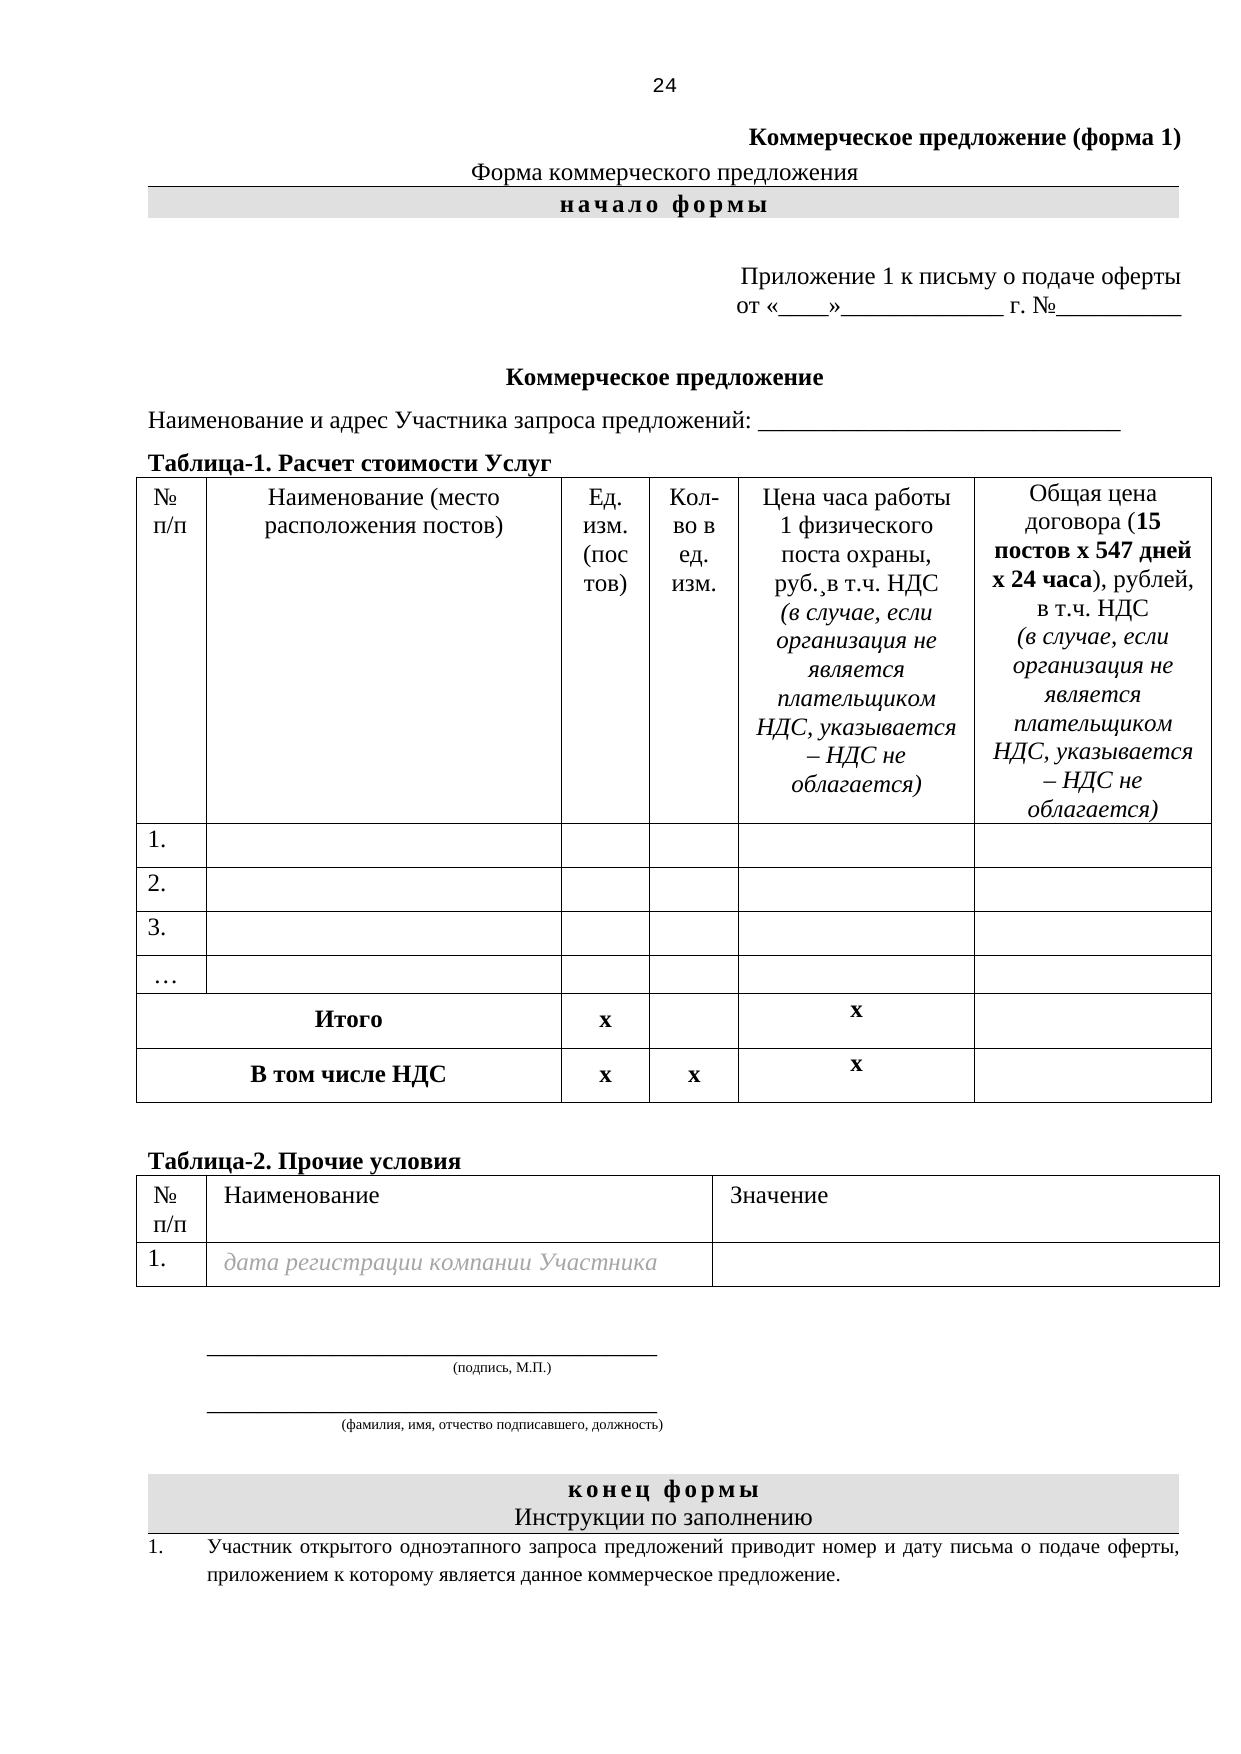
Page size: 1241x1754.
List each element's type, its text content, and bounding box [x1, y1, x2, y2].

text конец формы [148, 1474, 1179, 1502]
table_header Общая цена договора (15 постов х 547 дней х 24 часа), рублей, в т.ч. НДС (в случае, если организация не является плательщиком НДС, указывается – НДС не облагается) [975, 478, 1211, 823]
text ____________________________________ [148, 1330, 1181, 1359]
table_cell х [739, 994, 974, 1047]
table_cell [562, 956, 649, 993]
text Таблица-2. Прочие условия [148, 1146, 1181, 1175]
text (фамилия, имя, отчество подписавшего, должность) [148, 1416, 797, 1445]
table_header Наименование [207, 1176, 712, 1242]
table_cell Итого [137, 994, 561, 1047]
table_cell [562, 824, 649, 867]
table_cell В том числе НДС [137, 1049, 561, 1102]
table_cell [562, 868, 649, 911]
text Коммерческое предложение [148, 362, 1181, 390]
table_cell [207, 956, 561, 993]
table_cell … [137, 956, 206, 993]
table_cell [650, 956, 738, 993]
text Приложение 1 к письму о подаче оферты от «____»_____________ г. №__________ [148, 261, 1181, 318]
table_cell [975, 824, 1211, 867]
table_header Цена часа работы 1 физического поста охраны, руб.¸в т.ч. НДС (в случае, если организация не является плательщиком НДС, указывается – НДС не облагается) [739, 478, 974, 823]
table_cell [650, 912, 738, 955]
table_cell [739, 868, 974, 911]
table_cell [562, 912, 649, 955]
table_cell [975, 994, 1211, 1047]
table_cell х [739, 1049, 974, 1102]
table_header Кол-во в ед. изм. [650, 478, 738, 823]
table_cell [137, 868, 206, 911]
table_cell х [562, 1049, 649, 1102]
text Таблица-1. Расчет стоимости Услуг [148, 448, 1181, 477]
text ____________________________________ [148, 1387, 1181, 1416]
table_cell [739, 912, 974, 955]
table_cell [207, 868, 561, 911]
table_header Значение [713, 1176, 1219, 1242]
table_cell [975, 868, 1211, 911]
text Инструкции по заполнению [148, 1502, 1179, 1533]
table_cell [975, 956, 1211, 993]
table_cell [739, 824, 974, 867]
text Наименование и адрес Участника запроса предложений: _____________________________ [148, 405, 1181, 433]
text Форма коммерческого предложения [148, 157, 1181, 186]
table_cell [975, 1049, 1211, 1102]
table_cell [975, 912, 1211, 955]
table_cell [207, 824, 561, 867]
list Участник открытого одноэтапного запроса предложений приводит номер и дату письма о подаче оферты, приложением к которому является данное коммерческое предложение. [148, 1534, 1181, 1586]
table_cell [137, 912, 206, 955]
table_cell х [562, 994, 649, 1047]
text (подпись, М.П.) [148, 1359, 797, 1387]
table_cell [137, 824, 206, 867]
table_cell дата регистрации компании Участника [207, 1243, 712, 1286]
table_cell [137, 1243, 206, 1286]
table_cell х [650, 1049, 738, 1102]
subtitle Коммерческое предложение (форма 1) [266, 122, 1181, 151]
table_cell [713, 1243, 1219, 1286]
table_cell [650, 824, 738, 867]
table_cell [207, 912, 561, 955]
text начало формы [148, 187, 1179, 218]
table_cell [650, 994, 738, 1047]
table_header Ед. изм. (постов) [562, 478, 649, 823]
table_cell [650, 868, 738, 911]
table_cell [739, 956, 974, 993]
table_header Наименование (место расположения постов) [207, 478, 561, 823]
table_header № п/п [137, 478, 206, 823]
table_header № п/п [137, 1176, 206, 1242]
